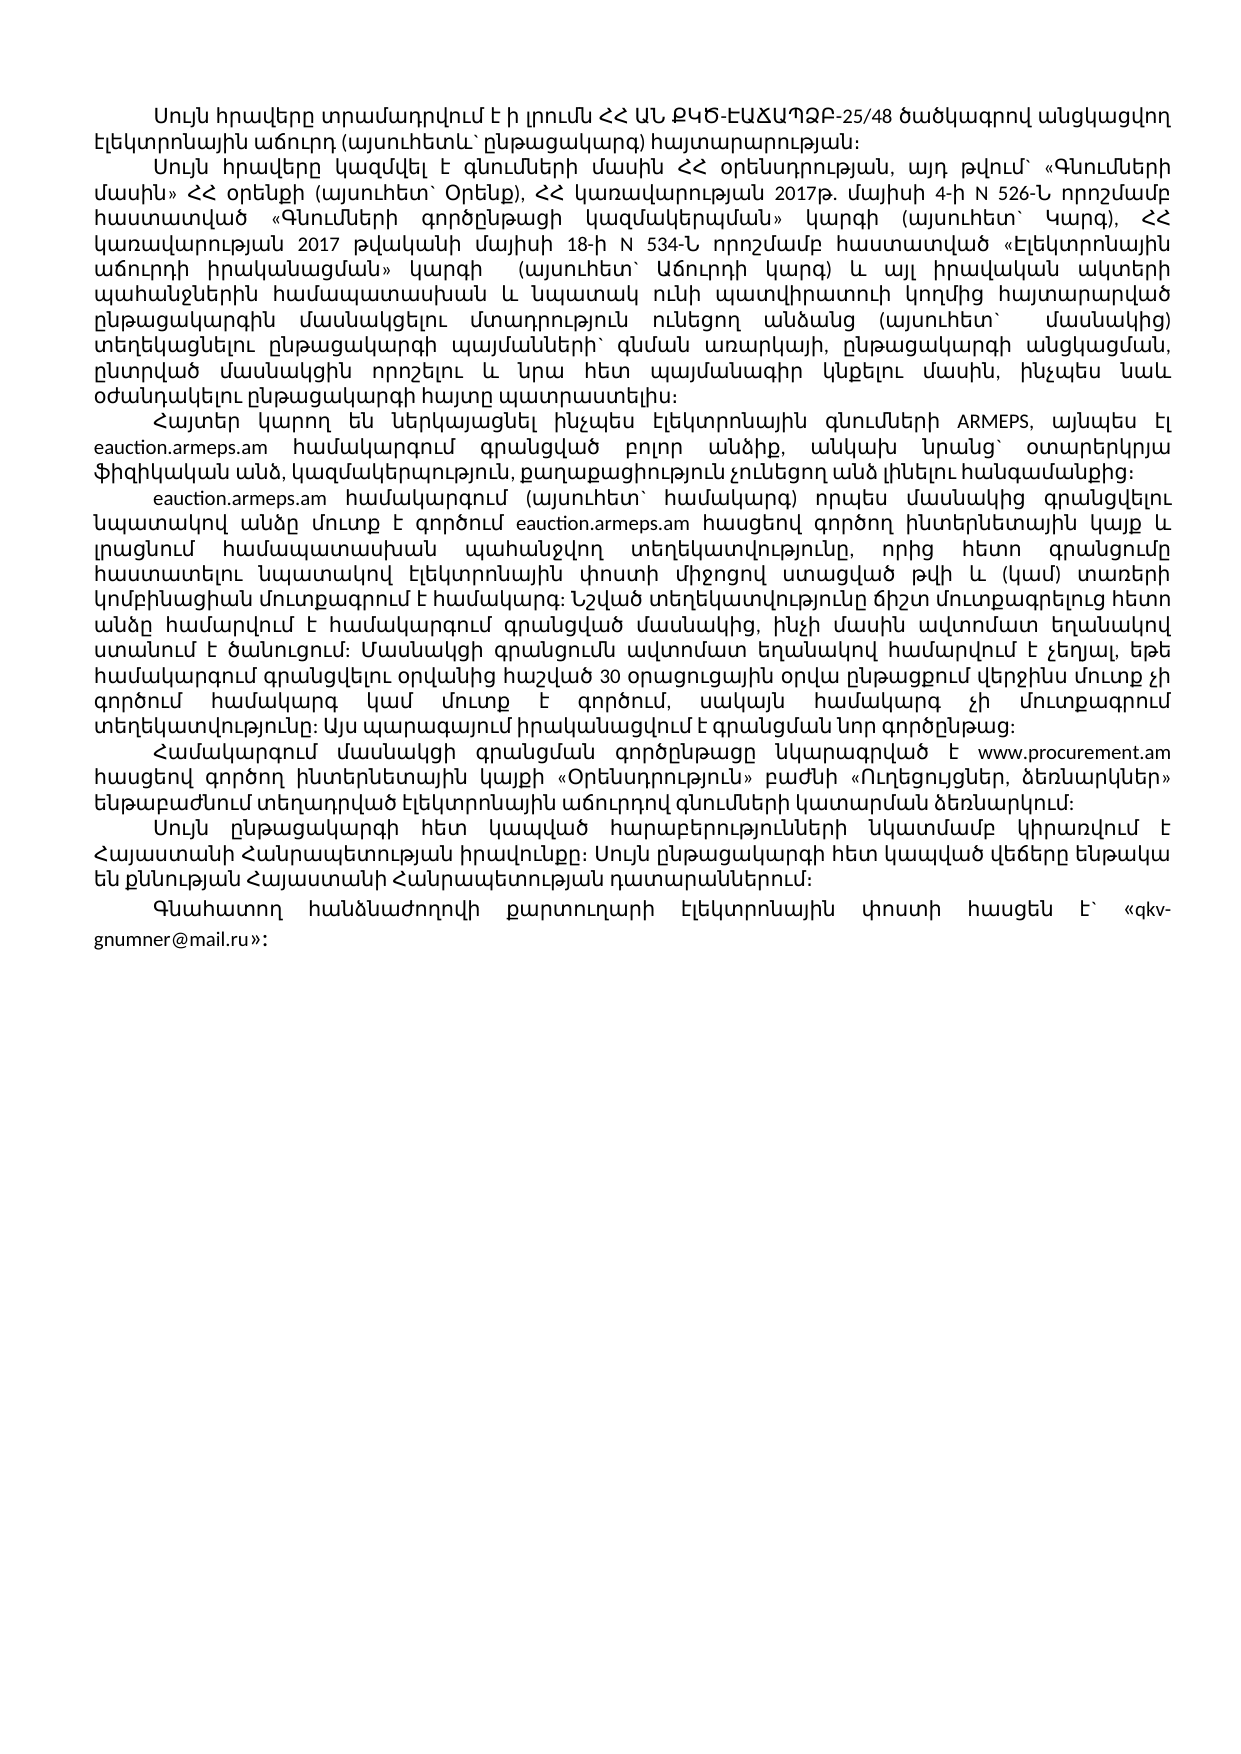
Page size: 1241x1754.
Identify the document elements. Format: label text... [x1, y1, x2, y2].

text Համակարգում մասնակցի գրանցման գործընթացը նկարագրված է www.procurement.am հասցեով գործող ինտերնետային կայքի «Օրենսդրություն» բաժնի «Ուղեցույցներ, ձեռնարկներ» ենթաբաժնում տեղադրված էլեկտրոնային աճուրդով գնումների կատարման ձեռնարկում: [94, 739, 1171, 815]
text Սույն հրավերը կազմվել է գնումների մասին ՀՀ օրենսդրության, այդ թվում` «Գնումների մասին» ՀՀ օրենքի (այսուհետ` Օրենք), ՀՀ կառավարության 2017թ. մայիսի 4-ի N 526-Ն որոշմամբ հաստատված «Գնումների գործընթացի կազմակերպման» կարգի (այսուհետ` Կարգ), ՀՀ կառավարության 2017 թվականի մայիսի 18-ի N 534-Ն որոշմամբ հաստատված «Էլեկտրոնային աճուրդի իրականացման» կարգի (այսուհետ` Աճուրդի կարգ) և այլ իրավական ակտերի պահանջներին համապատասխան և նպատակ ունի պատվիրատուի կողմից հայտարարված ընթացակարգին մասնակցելու մտադրություն ունեցող անձանց (այսուհետ` մասնակից) տեղեկացնելու ընթացակարգի պայմանների` գնման առարկայի, ընթացակարգի անցկացման, ընտրված մասնակցին որոշելու և նրա հետ պայմանագիր կնքելու մասին, ինչպես նաև օժանդակելու ընթացակարգի հայտը պատրաստելիս։ [94, 154, 1171, 409]
text Սույն հրավերը տրամադրվում է ի լրումն ՀՀ ԱՆ ՔԿԾ-ԷԱՃԱՊՁԲ-25/48 ծածկագրով անցկացվող էլեկտրոնային աճուրդ (այսուհետև` ընթացակարգ) հայտարարության։ [94, 104, 1171, 154]
text Սույն ընթացակարգի հետ կապված հարաբերությունների նկատմամբ կիրառվում է Հայաստանի Հանրապետության իրավունքը։ Սույն ընթացակարգի հետ կապված վեճերը ենթակա են քննության Հայաստանի Հանրապետության դատարաններում։ [94, 815, 1171, 892]
text Հայտեր կարող են ներկայացնել ինչպես էլեկտրոնային գնումների ARMEPS, այնպես էլ eauction.armeps.am համակարգում գրանցված բոլոր անձիք, անկախ նրանց` օտարերկրյա ֆիզիկական անձ, կազմակերպություն, քաղաքացիություն չունեցող անձ լինելու հանգամանքից։ [94, 409, 1171, 485]
text Գնահատող հանձնաժողովի քարտուղարի էլեկտրոնային փոստի հասցեն է` «qkv-gnumner@mail.ru»: [94, 892, 1171, 953]
text eauction.armeps.am համակարգում (այսուհետ` համակարգ) որպես մասնակից գրանցվելու նպատակով անձը մուտք է գործում eauction.armeps.am հասցեով գործող ինտերնետային կայք և լրացնում համապատասխան պահանջվող տեղեկատվությունը, որից հետո գրանցումը հաստատելու նպատակով էլեկտրոնային փոստի միջոցով ստացված թվի և (կամ) տառերի կոմբինացիան մուտքագրում է համակարգ: Նշված տեղեկատվությունը ճիշտ մուտքագրելուց հետո անձը համարվում է համակարգում գրանցված մասնակից, ինչի մասին ավտոմատ եղանակով ստանում է ծանուցում: Մասնակցի գրանցումն ավտոմատ եղանակով համարվում է չեղյալ, եթե համակարգում գրանցվելու օրվանից հաշված 30 օրացուցային օրվա ընթացքում վերջինս մուտք չի գործում համակարգ կամ մուտք է գործում, սակայն համակարգ չի մուտքագրում տեղեկատվությունը: Այս պարագայում իրականացվում է գրանցման նոր գործընթաց: [94, 485, 1171, 739]
